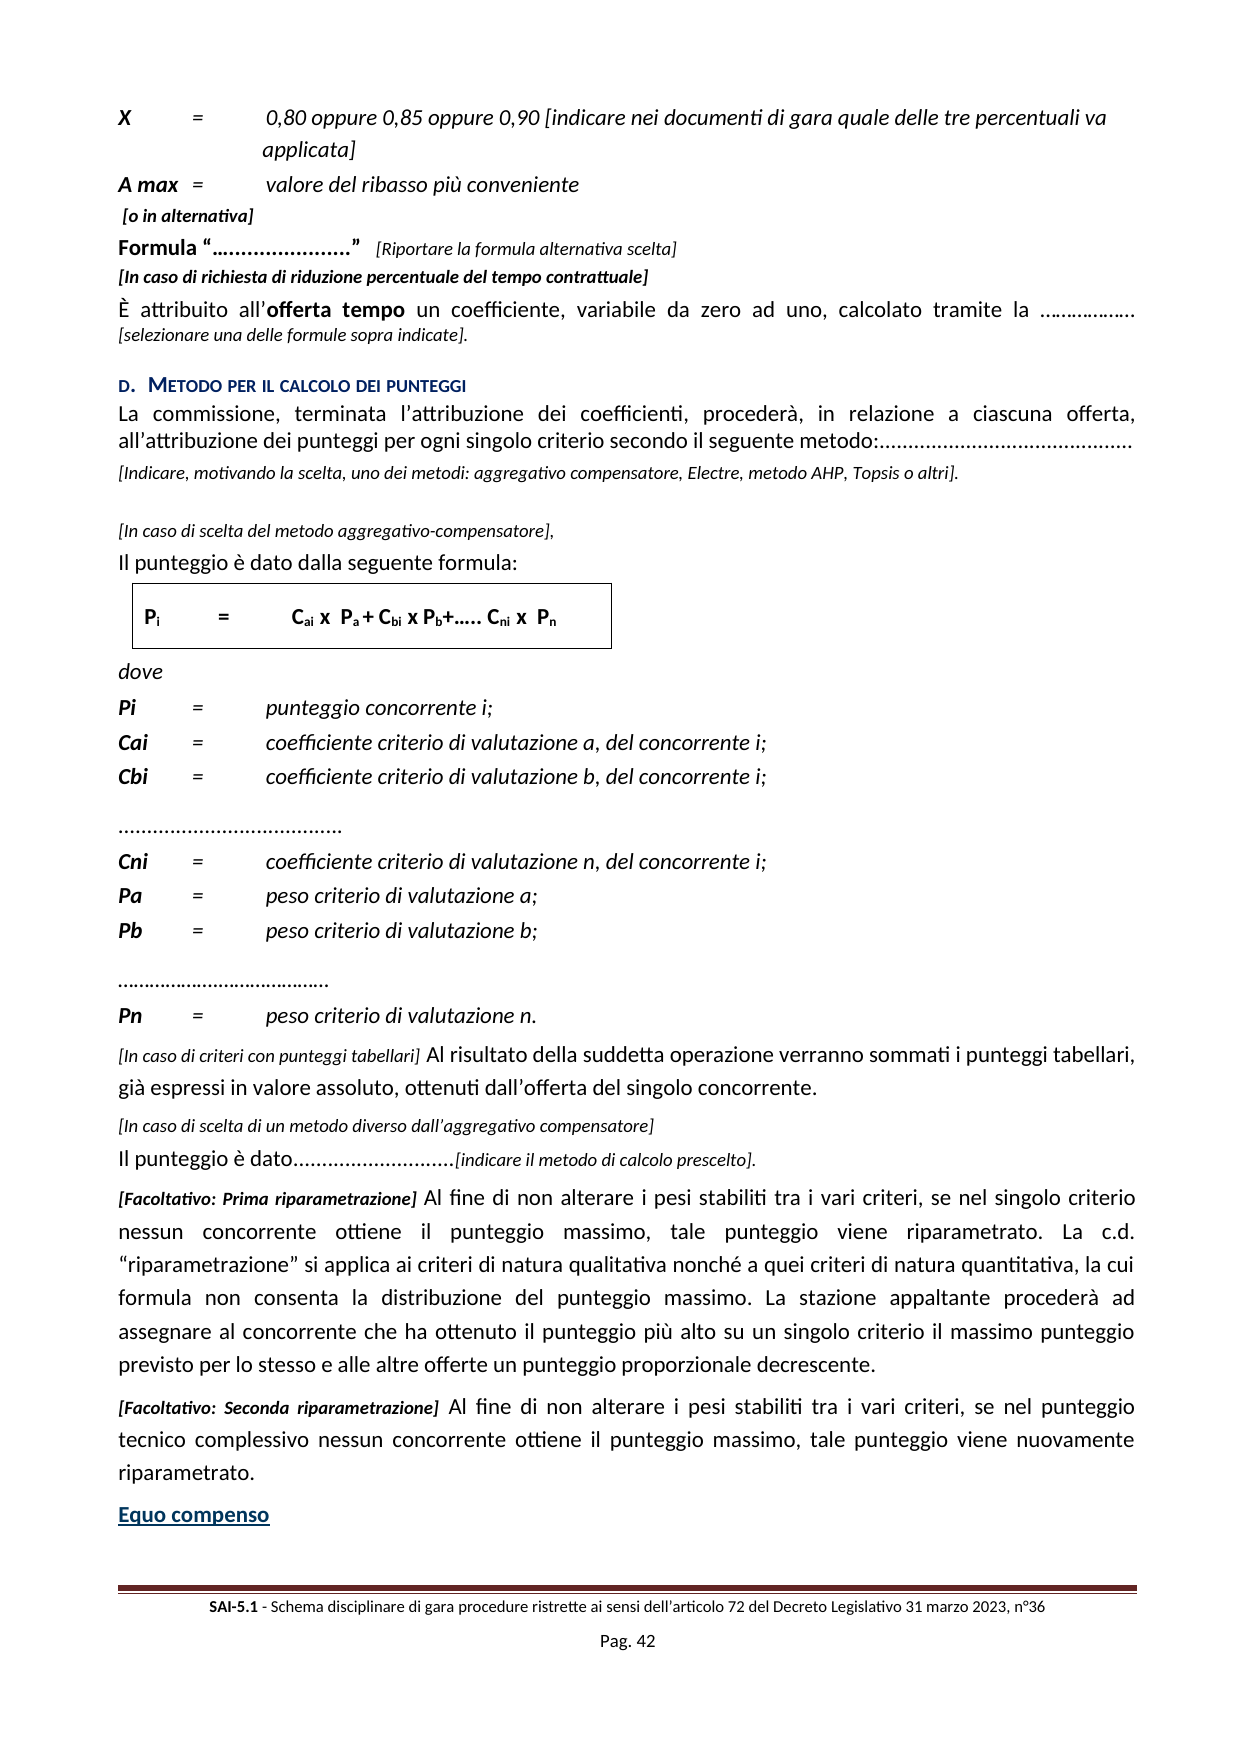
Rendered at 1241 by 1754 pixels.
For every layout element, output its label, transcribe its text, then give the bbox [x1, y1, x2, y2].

text La commissione, terminata l’attribuzione dei coefficienti, procederà, in relazione a ciascuna offerta, all’attribuzione dei punteggi per ogni singolo criterio secondo il seguente metodo:............................................ [118, 399, 1137, 455]
text dove [118, 657, 1137, 685]
text applicata] [118, 136, 1137, 164]
text È attribuito all’offerta tempo un coefficiente, variabile da zero ad uno, calcolato tramite la ……………… [selezionare una delle formule sopra indicate]. [118, 295, 1137, 346]
text ....................................... [118, 811, 1137, 839]
text Pa = peso criterio di valutazione a; [118, 882, 1137, 909]
text Cai = coefficiente criterio di valutazione a, del concorrente i; [118, 728, 1137, 756]
text [o in alternativa] [118, 204, 1137, 227]
text [In caso di criteri con punteggi tabellari] Al risultato della suddetta operazione verranno sommati i punteggi tabellari, già espressi in valore assoluto, ottenuti dall’offerta del singolo concorrente. [118, 1035, 1137, 1102]
text Formula “…....................” [Riportare la formula alternativa scelta] [118, 233, 1137, 261]
text ……………….………………… [118, 965, 1137, 993]
text A max = valore del ribasso più conveniente [118, 170, 1137, 198]
text Pn = peso criterio di valutazione n. [118, 1001, 1137, 1029]
text Pb = peso criterio di valutazione b; [118, 916, 1137, 944]
text [In caso di scelta di un metodo diverso dall’aggregativo compensatore] [118, 1106, 1137, 1139]
text Il punteggio è dato............................[indicare il metodo di calcolo prescelto]. [118, 1139, 1137, 1173]
text Pi = punteggio concorrente i; [118, 693, 1137, 722]
text [In caso di richiesta di riduzione percentuale del tempo contrattuale] [118, 266, 1137, 288]
text [Indicare, motivando la scelta, uno dei metodi: aggregativo compensatore, Electre, metodo AHP, Topsis o altri]. [118, 461, 1137, 484]
text Il punteggio è dato dalla seguente formula: [118, 548, 1137, 576]
text Cbi = coefficiente criterio di valutazione b, del concorrente i; [118, 762, 1137, 790]
text [In caso di scelta del metodo aggregativo-compensatore], [118, 519, 1137, 542]
text Equo compenso [118, 1496, 1137, 1529]
text Cni = coefficiente criterio di valutazione n, del concorrente i; [118, 847, 1137, 875]
text X = 0,80 oppure 0,85 oppure 0,90 [indicare nei documenti di gara quale delle tre percentuali va [118, 103, 1137, 131]
text [Facoltativo: Prima riparametrazione] Al fine di non alterare i pesi stabiliti tra i vari criteri, se nel singolo criterio nessun concorrente ottiene il punteggio massimo, tale punteggio viene riparametrato. La c.d. “riparametrazione” si applica ai criteri di natura qualitativa nonché a quei criteri di natura quantitativa, la cui formula non consenta la distribuzione del punteggio massimo. La stazione appaltante procederà ad assegnare al concorrente che ha ottenuto il punteggio più alto su un singolo criterio il massimo punteggio previsto per lo stesso e alle altre offerte un punteggio proporzionale decrescente. [118, 1179, 1137, 1379]
list Metodo per il calcolo dei punteggi [118, 371, 1137, 399]
table_header Pi = Cai x Pa + Cbi x Pb+….. Cni x Pn [133, 584, 611, 648]
text [Facoltativo: Seconda riparametrazione] Al fine di non alterare i pesi stabiliti tra i vari criteri, se nel punteggio tecnico complessivo nessun concorrente ottiene il punteggio massimo, tale punteggio viene nuovamente riparametrato. [118, 1387, 1137, 1487]
